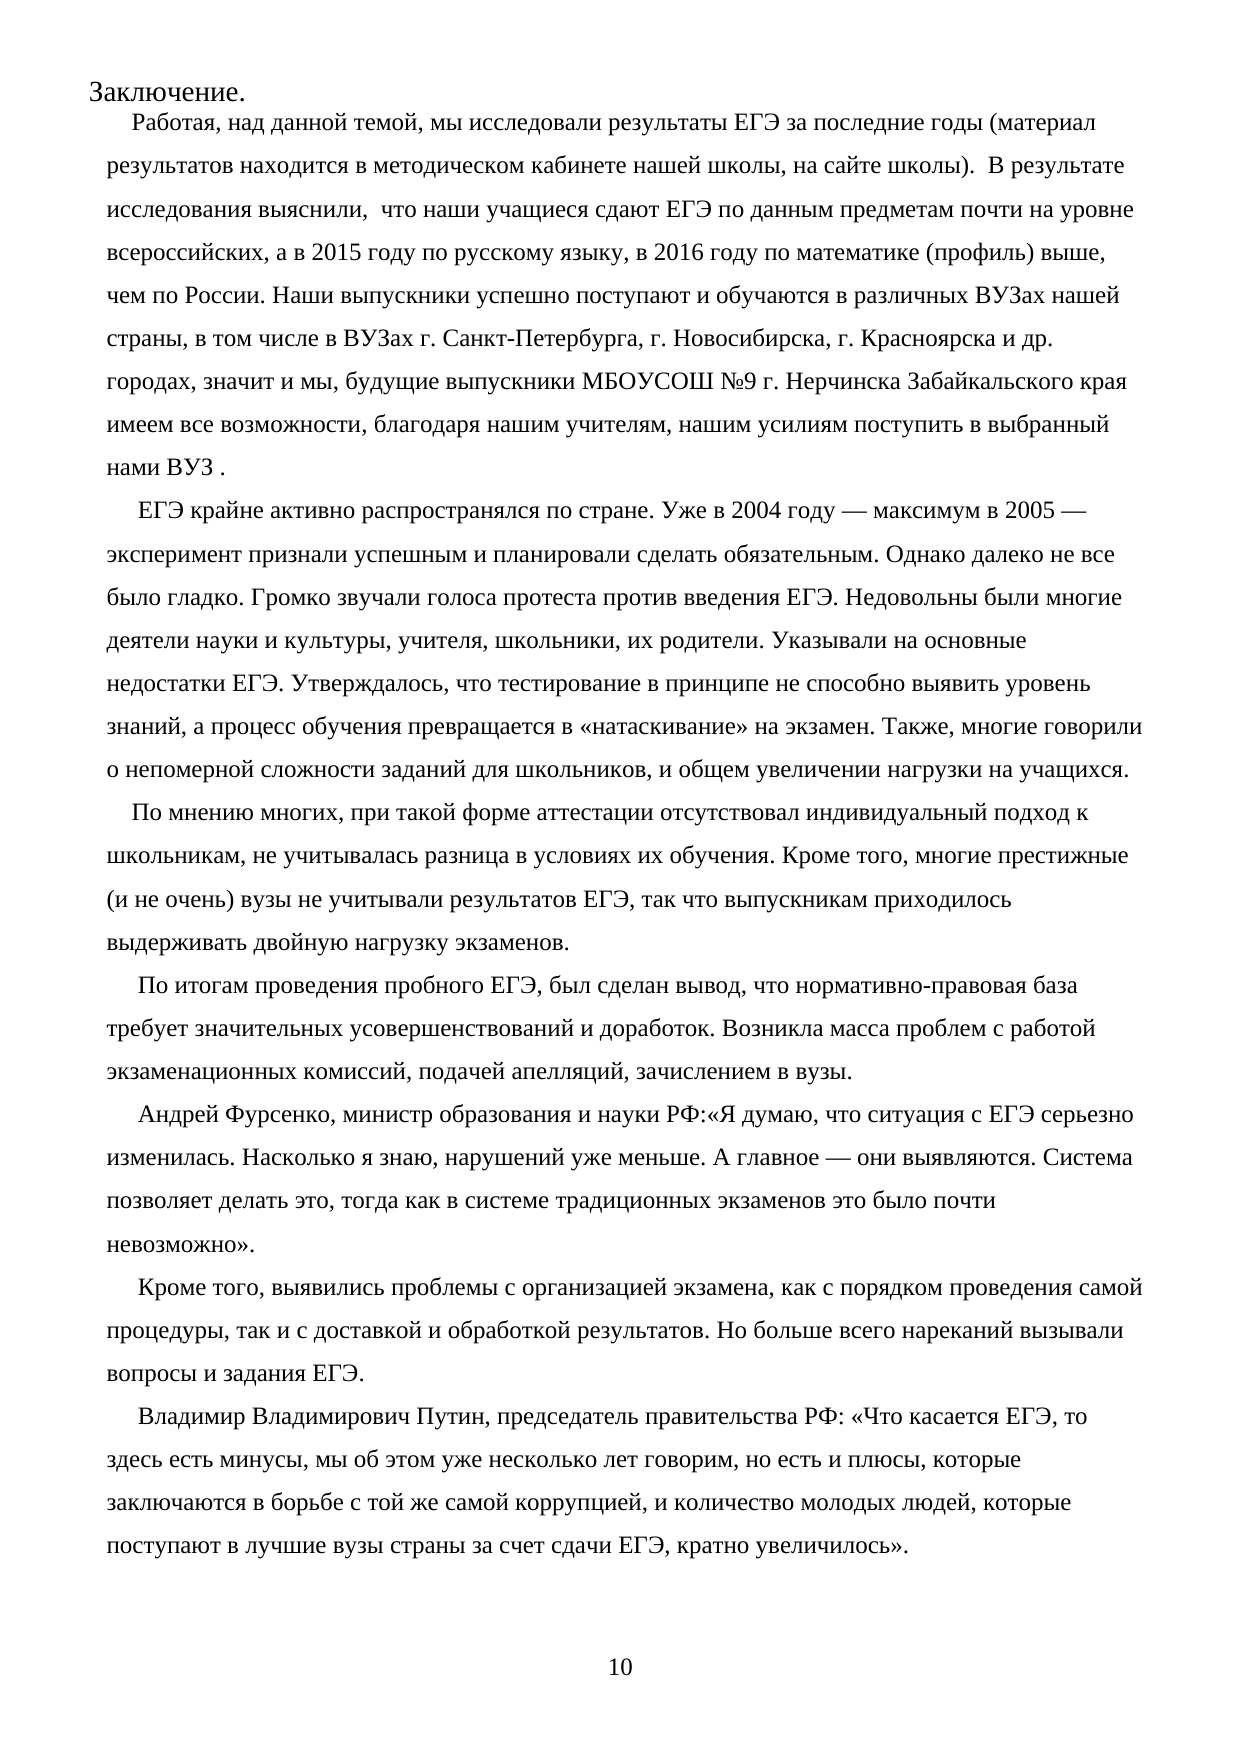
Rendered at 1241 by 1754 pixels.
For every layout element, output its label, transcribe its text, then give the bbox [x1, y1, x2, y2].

text По мнению многих, при такой форме аттестации отсутствовал индивидуальный подход к школьникам, не учитывалась разница в условиях их обучения. Кроме того, многие престижные (и не очень) вузы не учитывали результатов ЕГЭ, так что выпускникам приходилось выдерживать двойную нагрузку экзаменов. [106, 797, 1146, 956]
text Заключение. [89, 74, 1152, 107]
text Владимир Владимирович Путин, председатель правительства РФ: «Что касается ЕГЭ, то здесь есть минусы, мы об этом уже несколько лет говорим, но есть и плюсы, которые заключаются в борьбе с той же самой коррупцией, и количество молодых людей, которые поступают в лучшие вузы страны за счет сдачи ЕГЭ, кратно увеличилось». [106, 1401, 1146, 1559]
text По итогам проведения пробного ЕГЭ, был сделан вывод, что нормативно-правовая база требует значительных усовершенствований и доработок. Возникла масса проблем с работой экзаменационных комиссий, подачей апелляций, зачислением в вузы. [106, 970, 1146, 1085]
text ЕГЭ крайне активно распространялся по стране. Уже в 2004 году — максимум в 2005 — эксперимент признали успешным и планировали сделать обязательным. Однако далеко не все было гладко. Громко звучали голоса протеста против введения ЕГЭ. Недовольны были многие деятели науки и культуры, учителя, школьники, их родители. Указывали на основные недостатки ЕГЭ. Утверждалось, что тестирование в принципе не способно выявить уровень знаний, а процесс обучения превращается в «натаскивание» на экзамен. Также, многие говорили о непомерной сложности заданий для школьников, и общем увеличении нагрузки на учащихся. [106, 496, 1146, 783]
text Кроме того, выявились проблемы с организацией экзамена, как с порядком проведения самой процедуры, так и с доставкой и обработкой результатов. Но больше всего нареканий вызывали вопросы и задания ЕГЭ. [106, 1272, 1146, 1387]
text Работая, над данной темой, мы исследовали результаты ЕГЭ за последние годы (материал результатов находится в методическом кабинете нашей школы, на сайте школы). В результате исследования выяснили, что наши учащиеся сдают ЕГЭ по данным предметам почти на уровне всероссийских, а в 2015 году по русскому языку, в 2016 году по математике (профиль) выше, чем по России. Наши выпускники успешно поступают и обучаются в различных ВУЗах нашей страны, в том числе в ВУЗах г. Санкт-Петербурга, г. Новосибирска, г. Красноярска и др. городах, значит и мы, будущие выпускники МБОУСОШ №9 г. Нерчинска Забайкальского края имеем все возможности, благодаря нашим учителям, нашим усилиям поступить в выбранный нами ВУЗ . [106, 107, 1146, 481]
text 10 [89, 1652, 1152, 1681]
text Андрей Фурсенко, министр образования и науки РФ:«Я думаю, что ситуация с ЕГЭ серьезно изменилась. Насколько я знаю, нарушений уже меньше. А главное — они выявляются. Система позволяет делать это, тогда как в системе традиционных экзаменов это было почти невозможно». [106, 1099, 1146, 1257]
